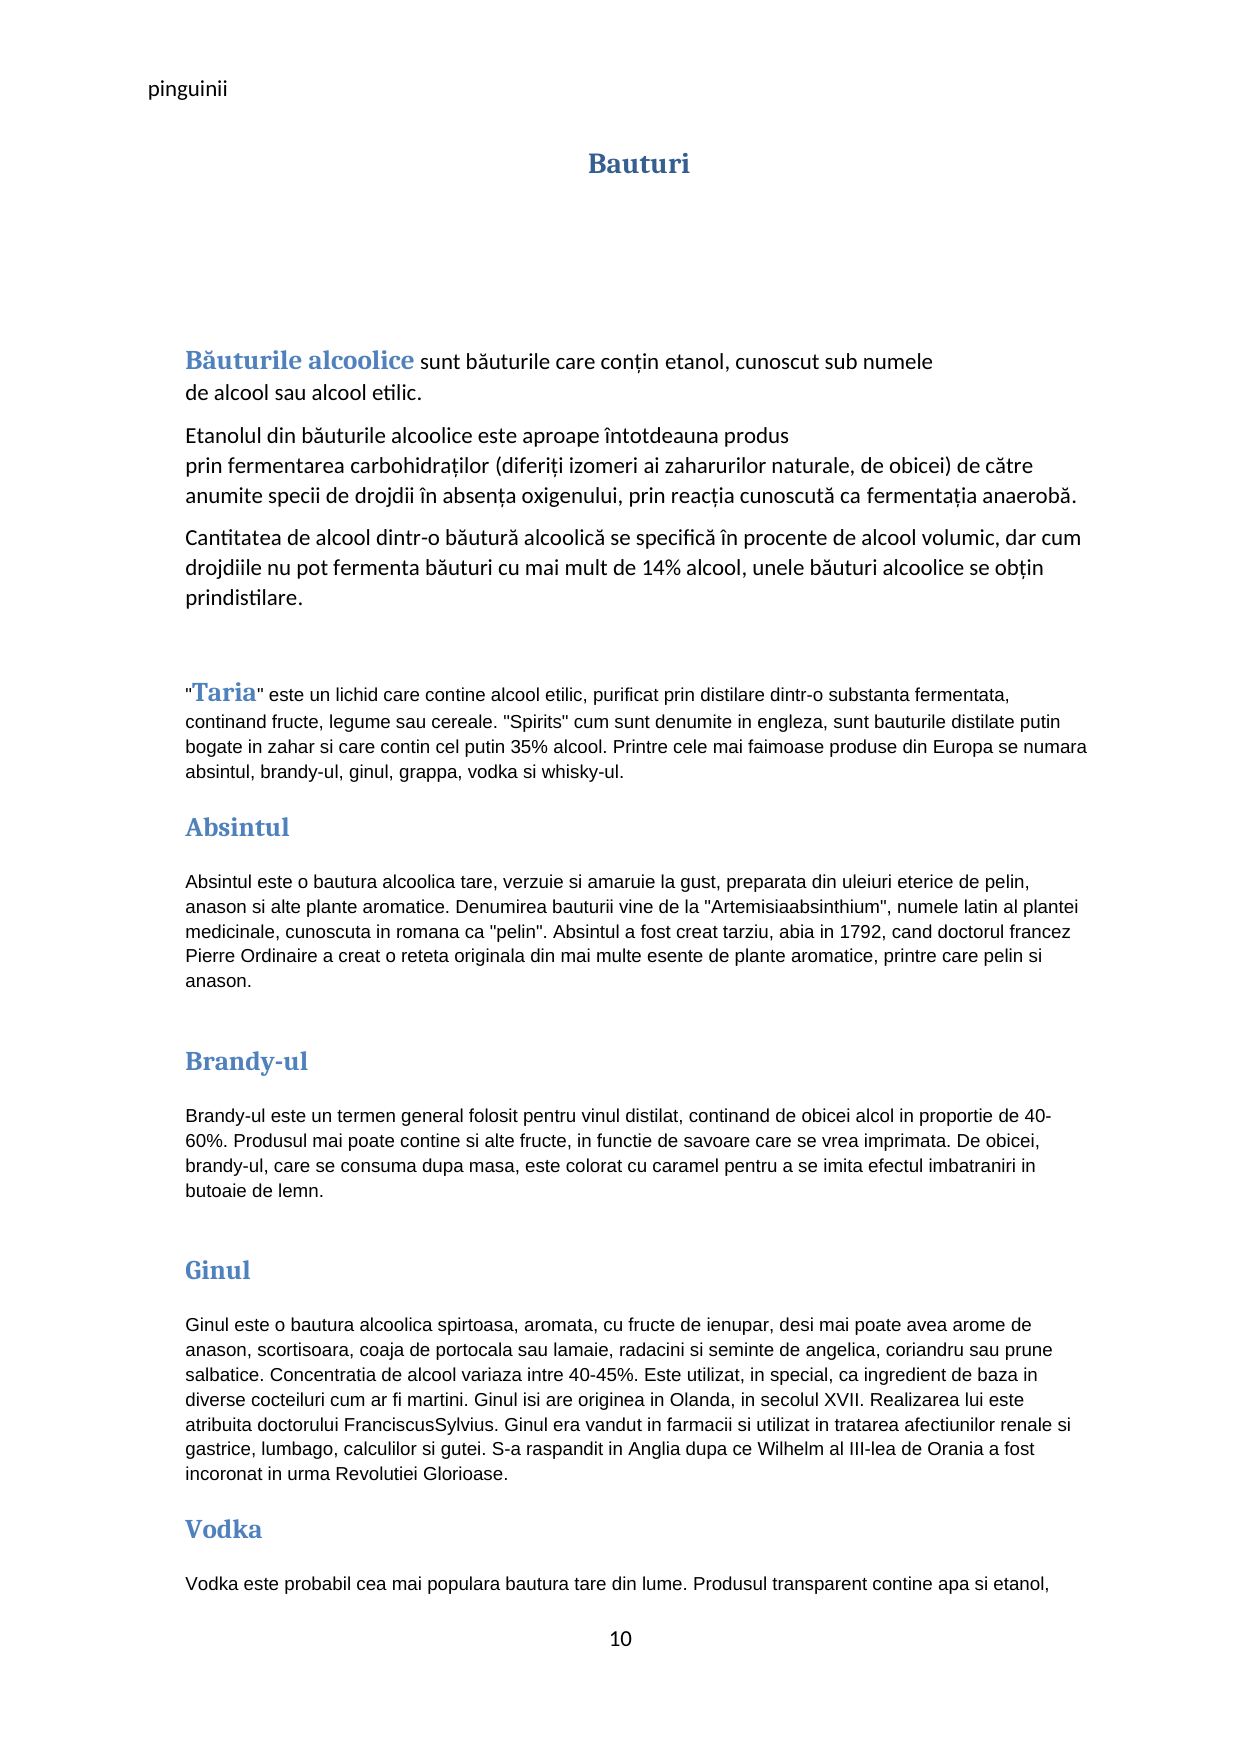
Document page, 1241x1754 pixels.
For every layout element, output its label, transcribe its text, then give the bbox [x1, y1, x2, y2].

text Cantitatea de alcool dintr-o băutură alcoolică se specifică în procente de alcool volumic, dar cum drojdiile nu pot fermenta băuturi cu mai mult de 14% alcool, unele băuturi alcoolice se obțin prindistilare. [185, 521, 1093, 611]
subtitle Bauturi [185, 148, 1093, 181]
text Băuturile alcoolice sunt băuturile care conțin etanol, cunoscut sub numele de alcool sau alcool etilic. [185, 345, 1093, 406]
text Etanolul din băuturile alcoolice este aproape întotdeauna produs prin fermentarea carbohidraților (diferiți izomeri ai zaharurilor naturale, de obicei) de către anumite specii de drojdii în absența oxigenului, prin reacția cunoscută ca fermentația anaerobă. [185, 419, 1093, 509]
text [185, 677, 1093, 1595]
